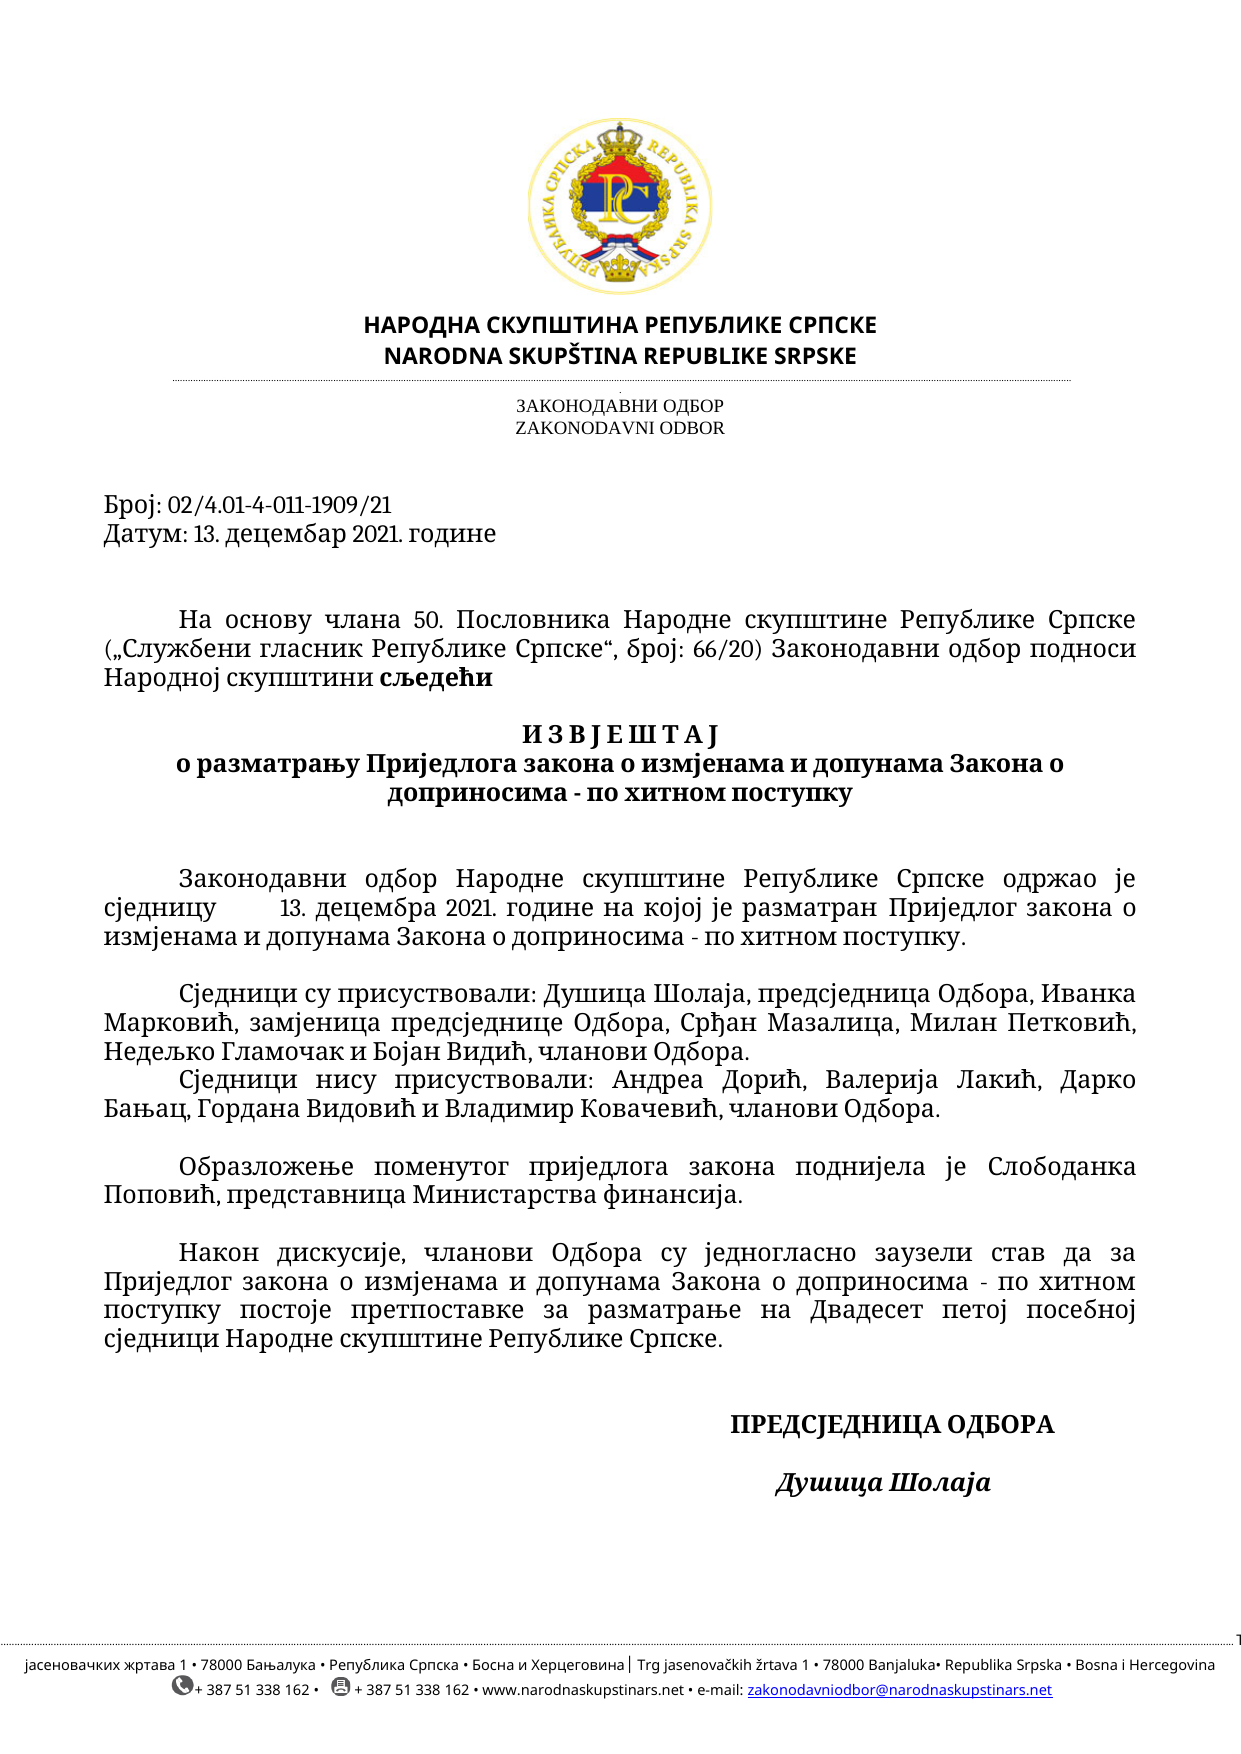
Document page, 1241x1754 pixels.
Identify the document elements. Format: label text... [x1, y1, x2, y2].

text Душица Шолаја [103, 1469, 1137, 1497]
text Датум: 13. децембар 2021. године [103, 520, 1137, 549]
text ПРЕДСЈЕДНИЦА ОДБОРА [103, 1411, 1137, 1440]
text о разматрању Приједлога закона о измјенама и допунама Закона о доприносима - по хитном поступку [103, 750, 1137, 807]
text И З В Ј Е Ш Т А Ј [103, 721, 1137, 750]
text Након дискусије, чланови Одбора су једногласно заузели став да за Приједлог закона о измјенама и допунама Закона о доприносима - по хитном поступку постоје претпоставке за разматрање на Двадесет петој посебној сједници Народне скупштине Републике Српске. [103, 1239, 1137, 1354]
text Број: 02/4.01-4-011-1909/21 [103, 491, 1137, 520]
text Законодавни одбор Народне скупштине Републике Српске одржао је сједницу 13. децембра 2021. године на којој је разматран Приједлог закона о измјенама и допунама Закона о доприносима - по хитном поступку. [103, 865, 1137, 951]
text Образложење поменутог приједлога закона поднијела је Слободанка Поповић, представница Министарства финансија. [103, 1152, 1137, 1210]
text Сједници су присуствовали: Душица Шолаја, предсједница Одбора, Иванка Марковић, замјеница предсједнице Одбора, Срђан Мазалица, Милан Петковић, Недељко Гламочак и Бојан Видић, чланови Одбора. [103, 980, 1137, 1066]
text Сједници нису присуствовали: Андреа Дорић, Валерија Лакић, Дарко Бањац, Гордана Видовић и Владимир Ковачевић, чланови Одбора. [103, 1066, 1137, 1124]
text На основу члана 50. Пословника Народне скупштине Републике Српске („Службени гласник Републике Српске“, број: 66/20) Законодавни одбор подноси Народној скупштини сљедећи [103, 606, 1137, 692]
